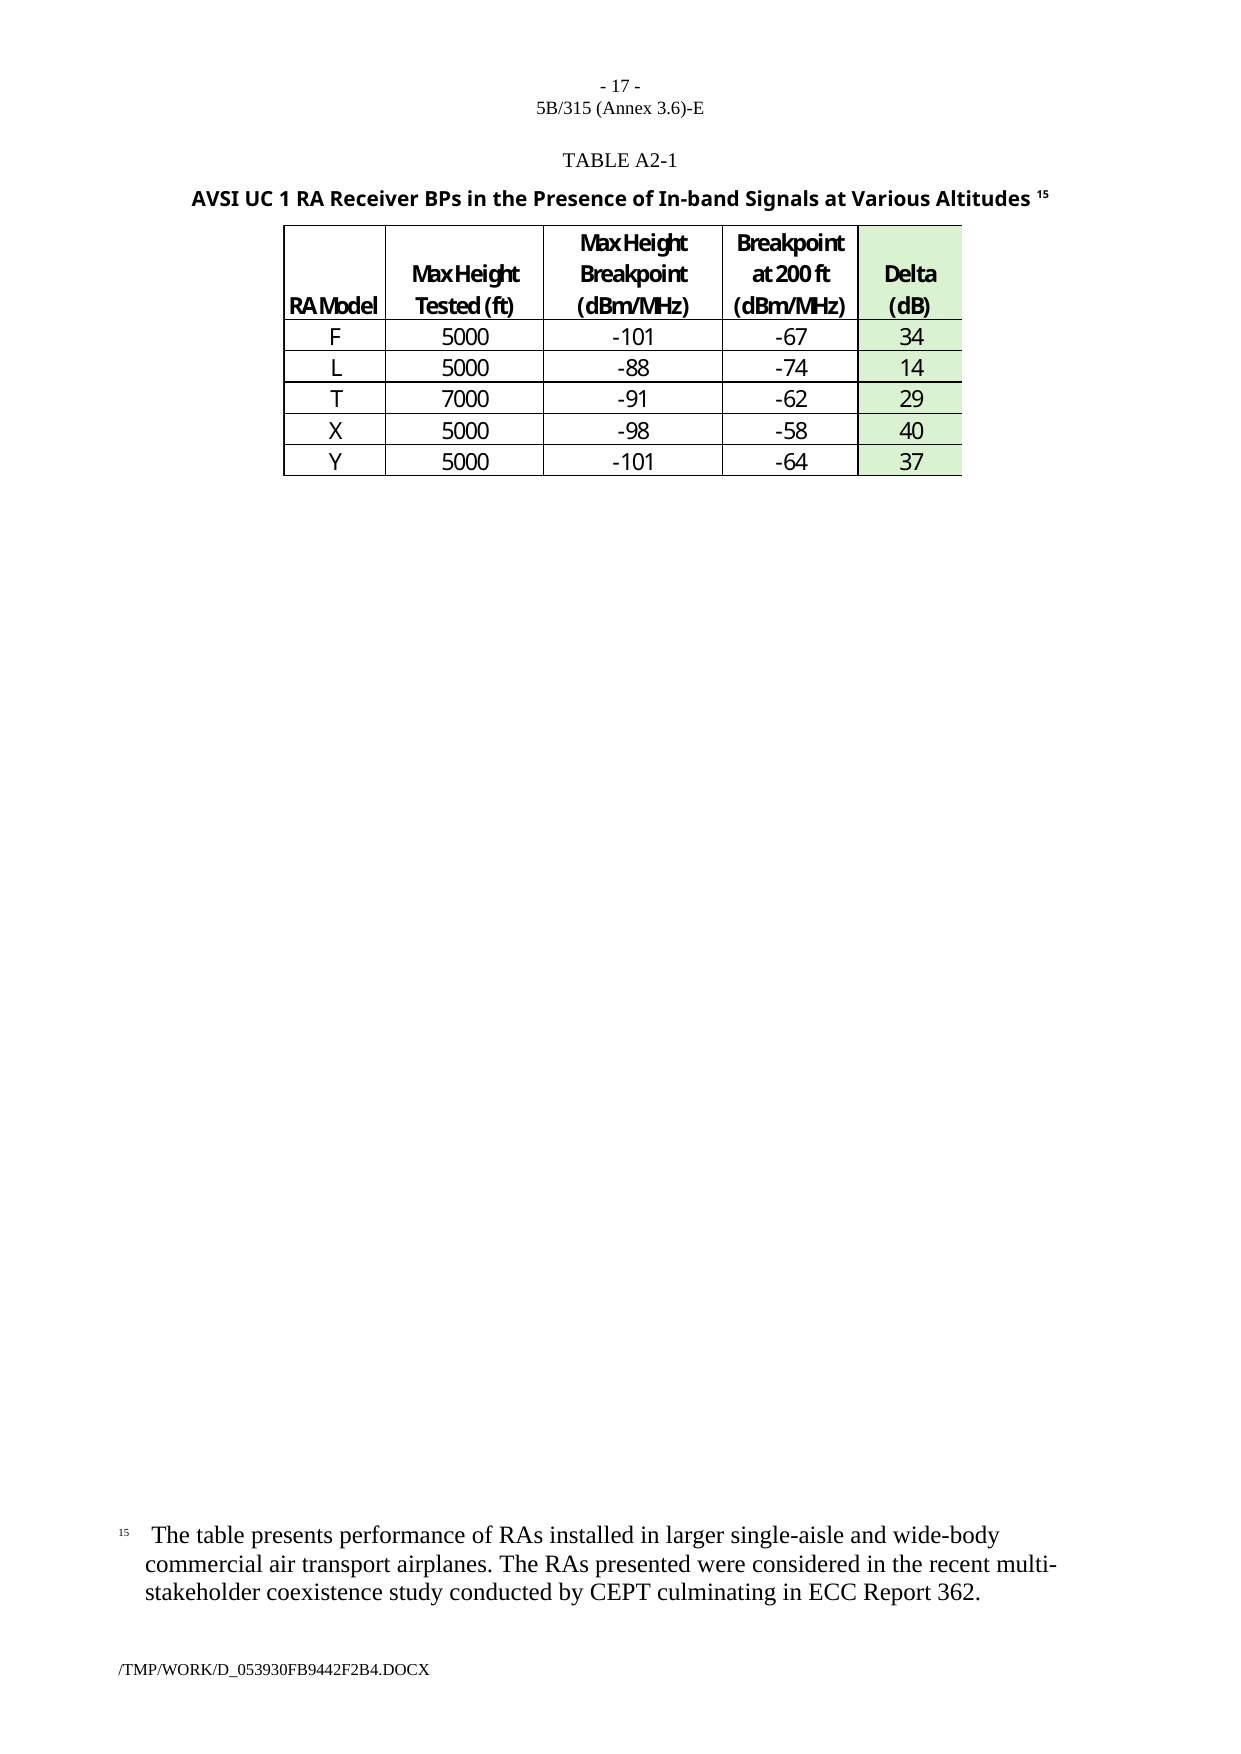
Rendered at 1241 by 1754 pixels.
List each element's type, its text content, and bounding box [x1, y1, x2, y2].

text Table A2-1 [118, 148, 1122, 172]
title AVSI UC 1 RA Receiver BPs in the Presence of In-band Signals at Various Altitudes [118, 184, 1122, 213]
